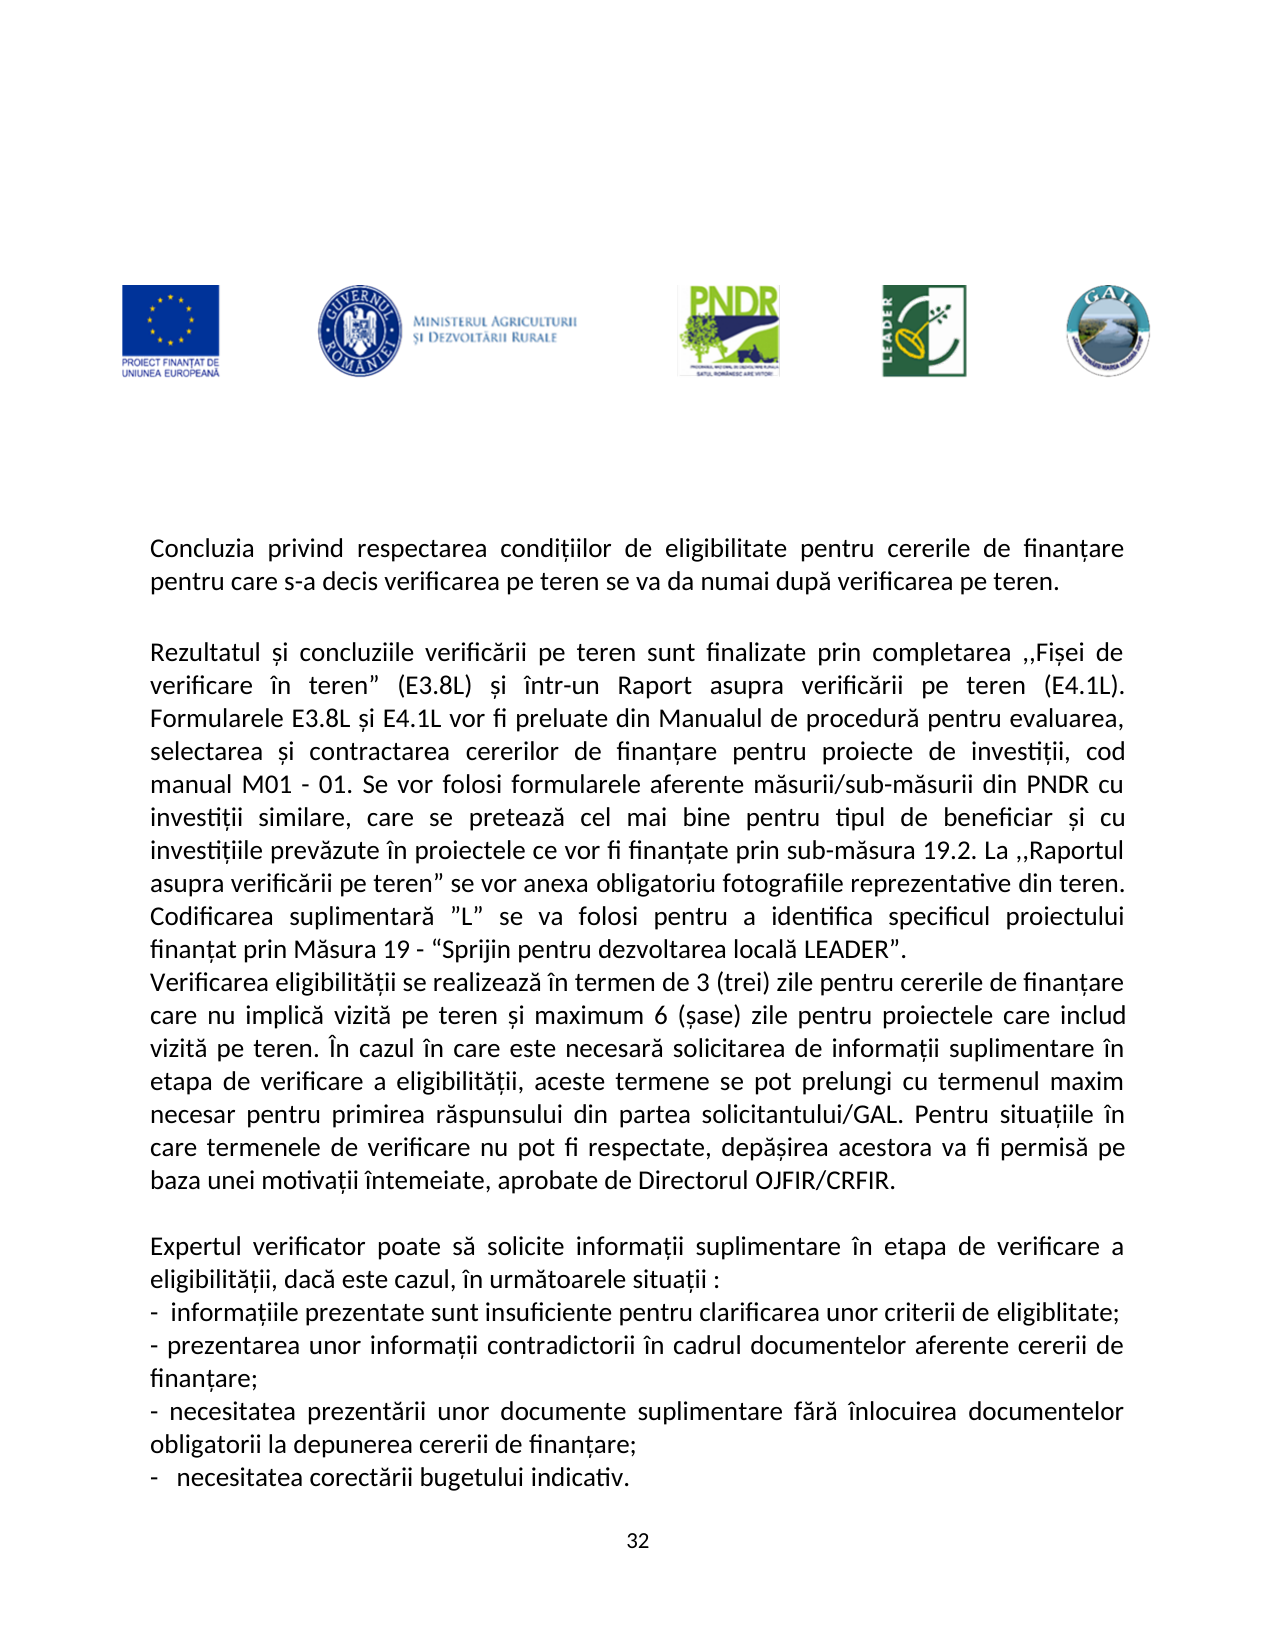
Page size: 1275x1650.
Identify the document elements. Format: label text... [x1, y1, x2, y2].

list necesitatea prezentării unor documente suplimentare fără înlocuirea documentelor obligatorii la depunerea cererii de finanțare; [150, 1394, 1126, 1461]
text Verificarea eligibilității se realizează în termen de 3 (trei) zile pentru cererile de finanțare care nu implică vizită pe teren și maximum 6 (șase) zile pentru proiectele care includ vizită pe teren. În cazul în care este necesară solicitarea de informații suplimentare în etapa de verificare a eligibilității, aceste termene se pot prelungi cu termenul maxim necesar pentru primirea răspunsului din partea solicitantului/GAL. Pentru situațiile în care termenele de verificare nu pot fi respectate, depășirea acestora va fi permisă pe baza unei motivații întemeiate, aprobate de Directorul OJFIR/CRFIR. [150, 965, 1126, 1196]
text Rezultatul și concluziile verificării pe teren sunt finalizate prin completarea ,,Fișei de verificare în teren” (E3.8L) și într-un Raport asupra verificării pe teren (E4.1L). Formularele E3.8L și E4.1L vor fi preluate din Manualul de procedură pentru evaluarea, selectarea și contractarea cererilor de finanțare pentru proiecte de investiții, cod manual M01 - 01. Se vor folosi formularele aferente măsurii/sub-măsurii din PNDR cu investiții similare, care se pretează cel mai bine pentru tipul de beneficiar și cu investițiile prevăzute în proiectele ce vor fi finanțate prin sub-măsura 19.2. La ,,Raportul asupra verificării pe teren” se vor anexa obligatoriu fotografiile reprezentative din teren. Codificarea suplimentară ”L” se va folosi pentru a identifica specificul proiectului finanțat prin Măsura 19 - “Sprijin pentru dezvoltarea locală LEADER”. [150, 635, 1126, 965]
list prezentarea unor informații contradictorii în cadrul documentelor aferente cererii de finanțare; [150, 1328, 1126, 1394]
text Concluzia privind respectarea condițiilor de eligibilitate pentru cererile de finanțare pentru care s-a decis verificarea pe teren se va da numai după verificarea pe teren. [150, 531, 1126, 597]
list necesitatea corectării bugetului indicativ. [150, 1461, 1137, 1493]
list informațiile prezentate sunt insuficiente pentru clarificarea unor criterii de eligiblitate; [150, 1295, 1137, 1328]
text Expertul verificator poate să solicite informații suplimentare în etapa de verificare a eligibilității, dacă este cazul, în următoarele situații : [150, 1229, 1126, 1295]
picture [122, 285, 1153, 380]
